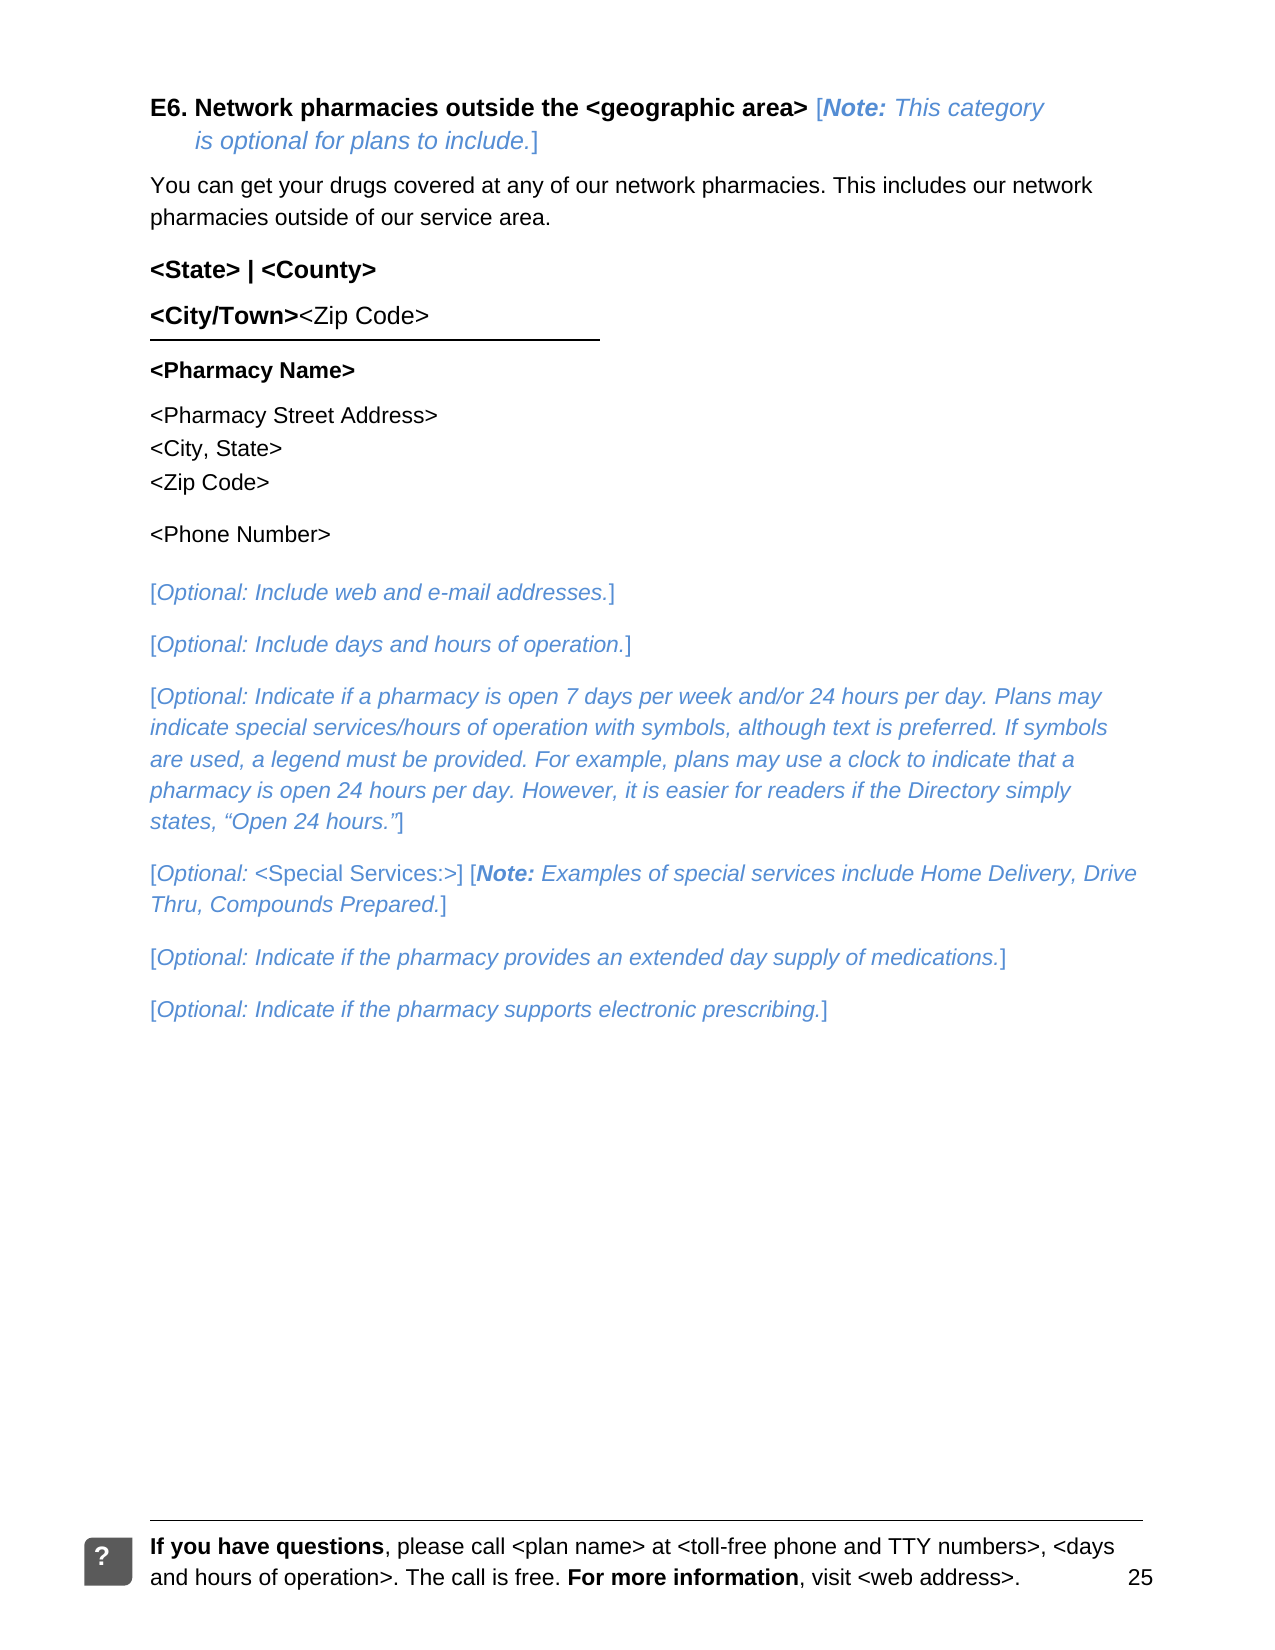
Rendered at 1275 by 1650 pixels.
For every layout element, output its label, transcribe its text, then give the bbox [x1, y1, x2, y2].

text <City/Town><Zip Code> [150, 298, 600, 339]
text [Optional: <Special Services:>] [Note: Examples of special services include Home Delivery, Drive Thru, Compounds Prepared.] [150, 857, 1143, 919]
text You can get your drugs covered at any of our network pharmacies. This includes our network pharmacies outside of our service area. [150, 169, 1143, 231]
text [Optional: Indicate if a pharmacy is open 7 days per week and/or 24 hours per day. Plans may indicate special services/hours of operation with symbols, although text is preferred. If symbols are used, a legend must be provided. For example, plans may use a clock to indicate that a pharmacy is open 24 hours per day. However, it is easier for readers if the Directory simply states, “Open 24 hours.”] [150, 679, 1143, 836]
text [Optional: Indicate if the pharmacy provides an extended day supply of medications.] [150, 940, 1143, 971]
text <Pharmacy Name> [150, 353, 1143, 384]
text <State> | <County> [150, 252, 1143, 285]
text [Optional: Indicate if the pharmacy supports electronic prescribing.] [150, 992, 1143, 1023]
text [Optional: Include days and hours of operation.] [150, 627, 1143, 659]
text <Pharmacy Street Address> <City, State> <Zip Code> [150, 397, 1143, 497]
text [Optional: Include web and e-mail addresses.] [150, 575, 1143, 607]
text <Phone Number> [150, 516, 1143, 549]
subtitle E6. Network pharmacies outside the <geographic area> [Note: This category is optional for plans to include.] [150, 89, 1068, 156]
